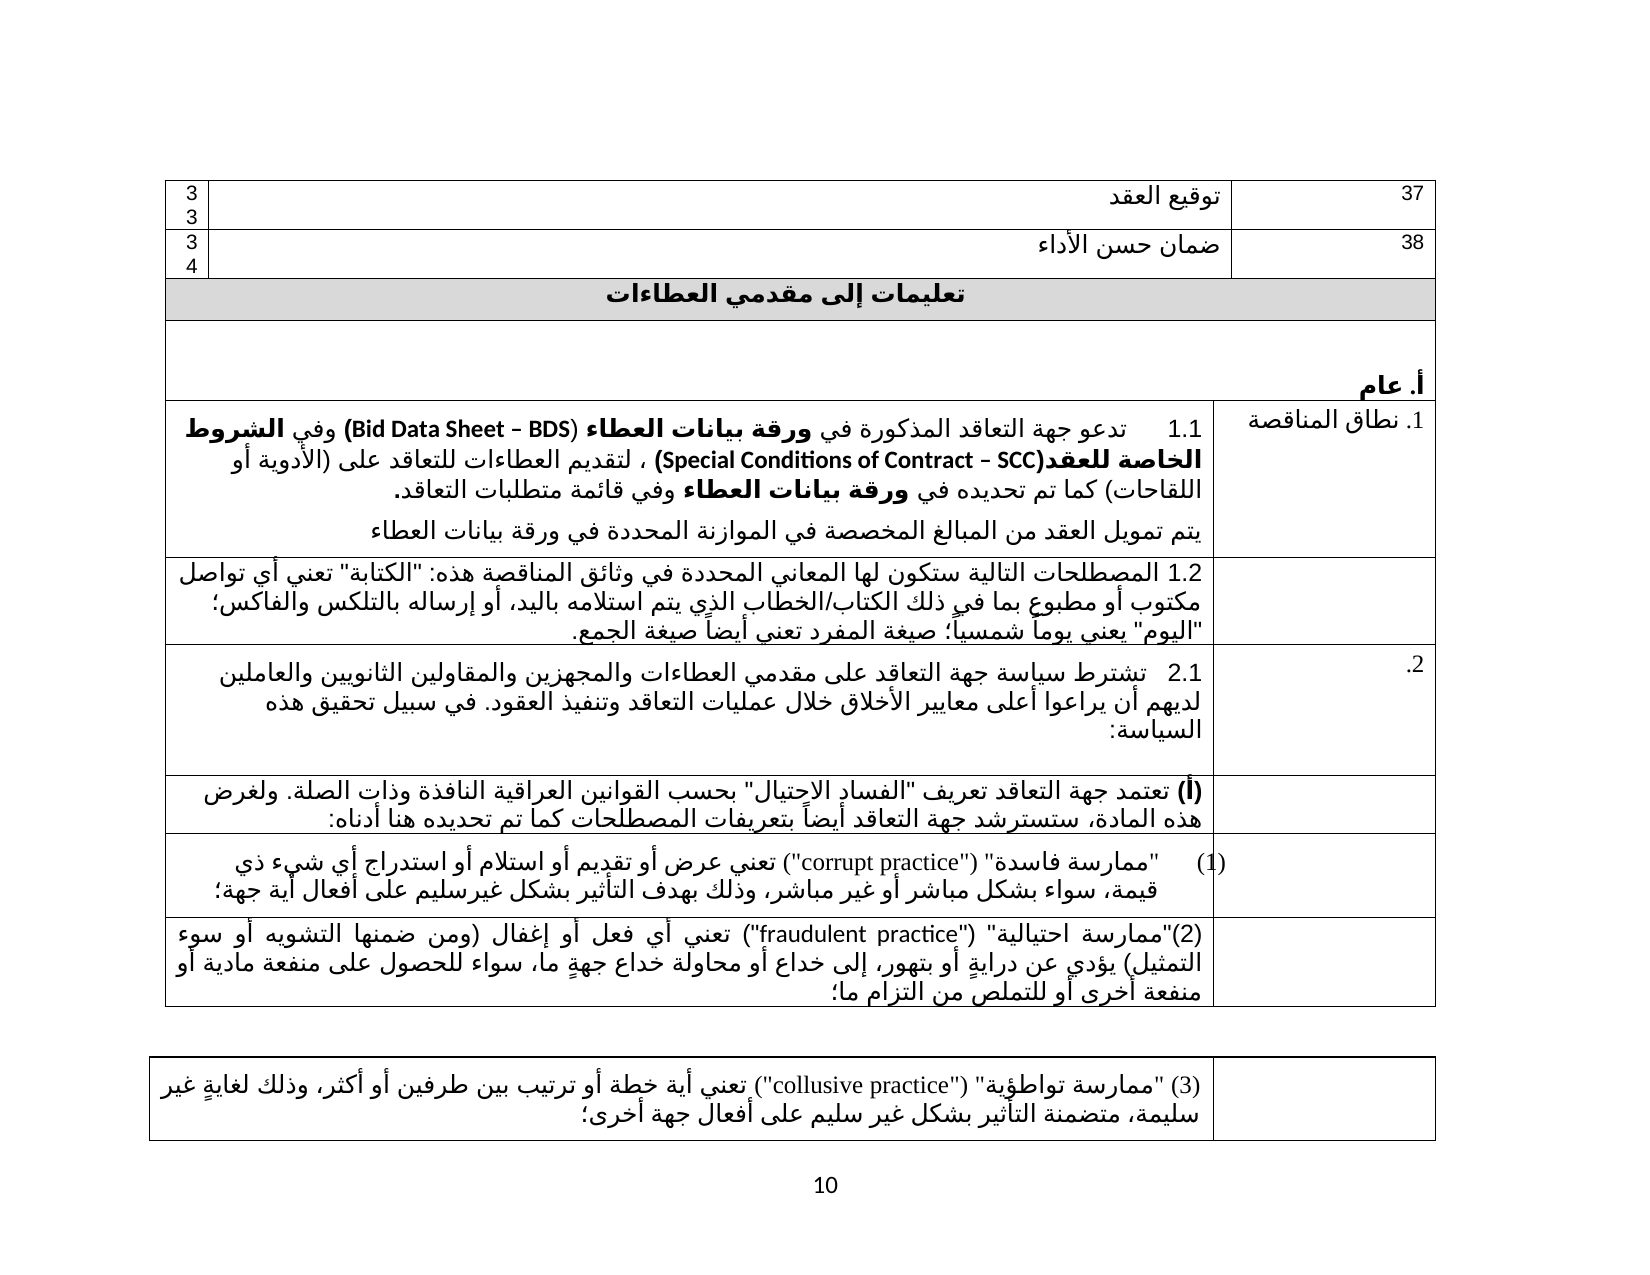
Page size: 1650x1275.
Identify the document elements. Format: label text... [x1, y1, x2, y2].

table_cell (أ) تعتمد جهة التعاقد تعريف "الفساد الاحتيال" بحسب القوانين العراقية النافذة وذات الصلة. ولغرض هذه المادة، ستسترشد جهة التعاقد أيضاً بتعريفات المصطلحات كما تم تحديده هنا أدناه: [166, 776, 1213, 833]
table_header [1214, 1058, 1435, 1140]
table_cell 38 [1232, 230, 1435, 278]
table_cell 33 [166, 181, 208, 229]
table_cell "ممارسة فاسدة" ("corrupt practice") تعني عرض أو تقديم أو استلام أو استدراج أي شيء ذي قيمة، سواء بشكل مباشر أو غير مباشر، وذلك بهدف التأثير بشكل غيرسليم على أفعال أية جهة؛ [166, 834, 1213, 917]
table_cell تعليمات إلى مقدمي العطاءات [166, 279, 1435, 320]
table_cell 1.2 المصطلحات التالية ستكون لها المعاني المحددة في وثائق المناقصة هذه: "الكتابة" تعني أي تواصل مكتوب أو مطبوع بما في ذلك الكتاب/الخطاب الذي يتم استلامه باليد، أو إرساله بالتلكس والفاكس؛ "اليوم" يعني يوماً شمسياً؛ صيغة المفرد تعني أيضاً صيغة الجمع. [166, 558, 1213, 644]
table_cell 34 [166, 230, 208, 278]
table_cell ضمان حسن الأداء [209, 230, 1231, 278]
table_header (3) "ممارسة تواطؤية" ("collusive practice") تعني أية خطة أو ترتيب بين طرفين أو أكثر، وذلك لغايةٍ غير سليمة، متضمنة التأثير بشكل غير سليم على أفعال جهة أخرى؛ [150, 1058, 1213, 1140]
table_cell 1.1 تدعو جهة التعاقد المذكورة في ورقة بيانات العطاء (Bid Data Sheet – BDS) وفي الشروط الخاصة للعقد(Special Conditions of Contract – SCC) ، لتقديم العطاءات للتعاقد على (الأدوية أو اللقاحات) كما تم تحديده في ورقة بيانات العطاء وفي قائمة متطلبات التعاقد. يتم تمويل العقد من المبالغ المخصصة في الموازنة المحددة في ورقة بيانات العطاء [166, 401, 1213, 557]
table_cell (2)"ممارسة احتيالية" ("fraudulent practice") تعني أي فعل أو إغفال (ومن ضمنها التشويه أو سوء التمثيل) يؤدي عن درايةٍ أو بتهور، إلى خداع أو محاولة خداع جهةٍ ما، سواء للحصول على منفعة مادية أو منفعة أخرى أو للتملص من التزام ما؛ [166, 918, 1213, 1006]
table_cell [1214, 918, 1435, 1006]
table_cell أ. عام [166, 321, 1435, 400]
table_cell 37 [1232, 181, 1435, 229]
table_cell 1. نطاق المناقصة [1214, 401, 1435, 557]
table_cell 2.1 تشترط سياسة جهة التعاقد على مقدمي العطاءات والمجهزين والمقاولين الثانويين والعاملين لديهم أن يراعوا أعلى معايير الأخلاق خلال عمليات التعاقد وتنفيذ العقود. في سبيل تحقيق هذه السياسة: [166, 645, 1213, 775]
table_cell 2. الفساد والاحتيال [1214, 645, 1435, 775]
table_cell توقيع العقد [209, 181, 1231, 229]
table_cell [1214, 558, 1435, 644]
table_cell [1214, 834, 1435, 917]
table_cell [1214, 776, 1435, 833]
